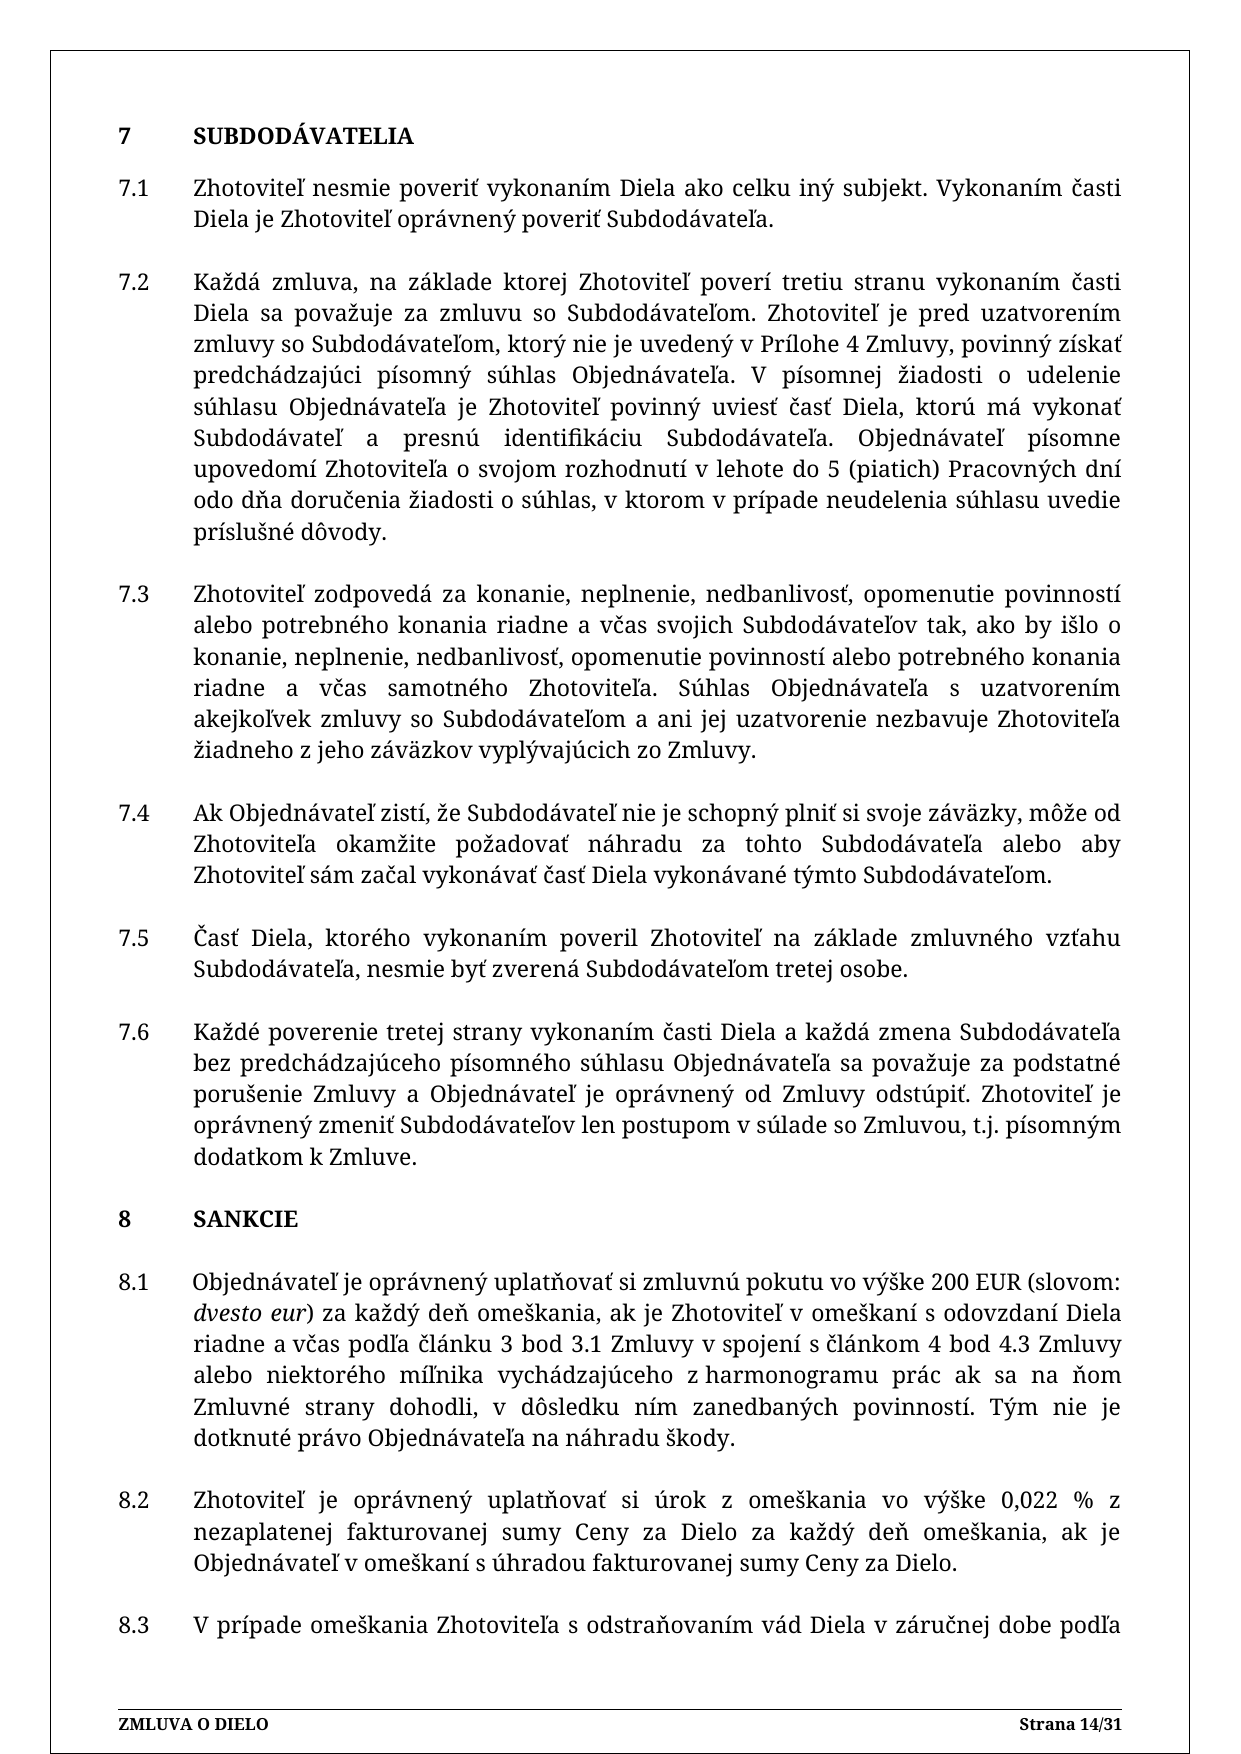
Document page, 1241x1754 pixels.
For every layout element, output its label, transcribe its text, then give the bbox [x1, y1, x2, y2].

list Zhotoviteľ zodpovedá za konanie, neplnenie, nedbanlivosť, opomenutie povinností alebo potrebného konania riadne a včas svojich Subdodávateľov tak, ako by išlo o konanie, neplnenie, nedbanlivosť, opomenutie povinností alebo potrebného konania riadne a včas samotného Zhotoviteľa. Súhlas Objednávateľa s uzatvorením akejkoľvek zmluvy so Subdodávateľom a ani jej uzatvorenie nezbavuje Zhotoviteľa žiadneho z jeho záväzkov vyplývajúcich zo Zmluvy. [118, 578, 1122, 766]
list Ak Objednávateľ zistí, že Subdodávateľ nie je schopný plniť si svoje záväzky, môže od Zhotoviteľa okamžite požadovať náhradu za tohto Subdodávateľa alebo aby Zhotoviteľ sám začal vykonávať časť Diela vykonávané týmto Subdodávateľom. [118, 797, 1122, 891]
list Objednávateľ je oprávnený uplatňovať si zmluvnú pokutu vo výške 200 EUR (slovom: dvesto eur) za každý deň omeškania, ak je Zhotoviteľ v omeškaní s odovzdaní Diela riadne a včas podľa článku 3 bod 3.1 Zmluvy v spojení s článkom 4 bod 4.3 Zmluvy alebo niektorého míľnika vychádzajúceho z harmonogramu prác ak sa na ňom Zmluvné strany dohodli, v dôsledku ním zanedbaných povinností. Tým nie je dotknuté právo Objednávateľa na náhradu škody. [118, 1266, 1122, 1453]
list SANKCIE [118, 1203, 1122, 1234]
list Každé poverenie tretej strany vykonaním časti Diela a každá zmena Subdodávateľa bez predchádzajúceho písomného súhlasu Objednávateľa sa považuje za podstatné porušenie Zmluvy a Objednávateľ je oprávnený od Zmluvy odstúpiť. Zhotoviteľ je oprávnený zmeniť Subdodávateľov len postupom v súlade so Zmluvou, t.j. písomným dodatkom k Zmluve. [118, 1016, 1122, 1172]
list Každá zmluva, na základe ktorej Zhotoviteľ poverí tretiu stranu vykonaním časti Diela sa považuje za zmluvu so Subdodávateľom. Zhotoviteľ je pred uzatvorením zmluvy so Subdodávateľom, ktorý nie je uvedený v Prílohe 4 Zmluvy, povinný získať predchádzajúci písomný súhlas Objednávateľa. V písomnej žiadosti o udelenie súhlasu Objednávateľa je Zhotoviteľ povinný uviesť časť Diela, ktorú má vykonať Subdodávateľ a presnú identifikáciu Subdodávateľa. Objednávateľ písomne upovedomí Zhotoviteľa o svojom rozhodnutí v lehote do 5 (piatich) Pracovných dní odo dňa doručenia žiadosti o súhlas, v ktorom v prípade neudelenia súhlasu uvedie príslušné dôvody. [118, 266, 1122, 547]
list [118, 1609, 1122, 1641]
list SUBDODÁVATELIA [118, 120, 1122, 151]
list Zhotoviteľ nesmie poveriť vykonaním Diela ako celku iný subjekt. Vykonaním časti Diela je Zhotoviteľ oprávnený poveriť Subdodávateľa. [118, 172, 1122, 234]
list Časť Diela, ktorého vykonaním poveril Zhotoviteľ na základe zmluvného vzťahu Subdodávateľa, nesmie byť zverená Subdodávateľom tretej osobe. [118, 922, 1122, 984]
list Zhotoviteľ je oprávnený uplatňovať si úrok z omeškania vo výške 0,022 % z nezaplatenej fakturovanej sumy Ceny za Dielo za každý deň omeškania, ak je Objednávateľ v omeškaní s úhradou fakturovanej sumy Ceny za Dielo. [118, 1484, 1122, 1578]
